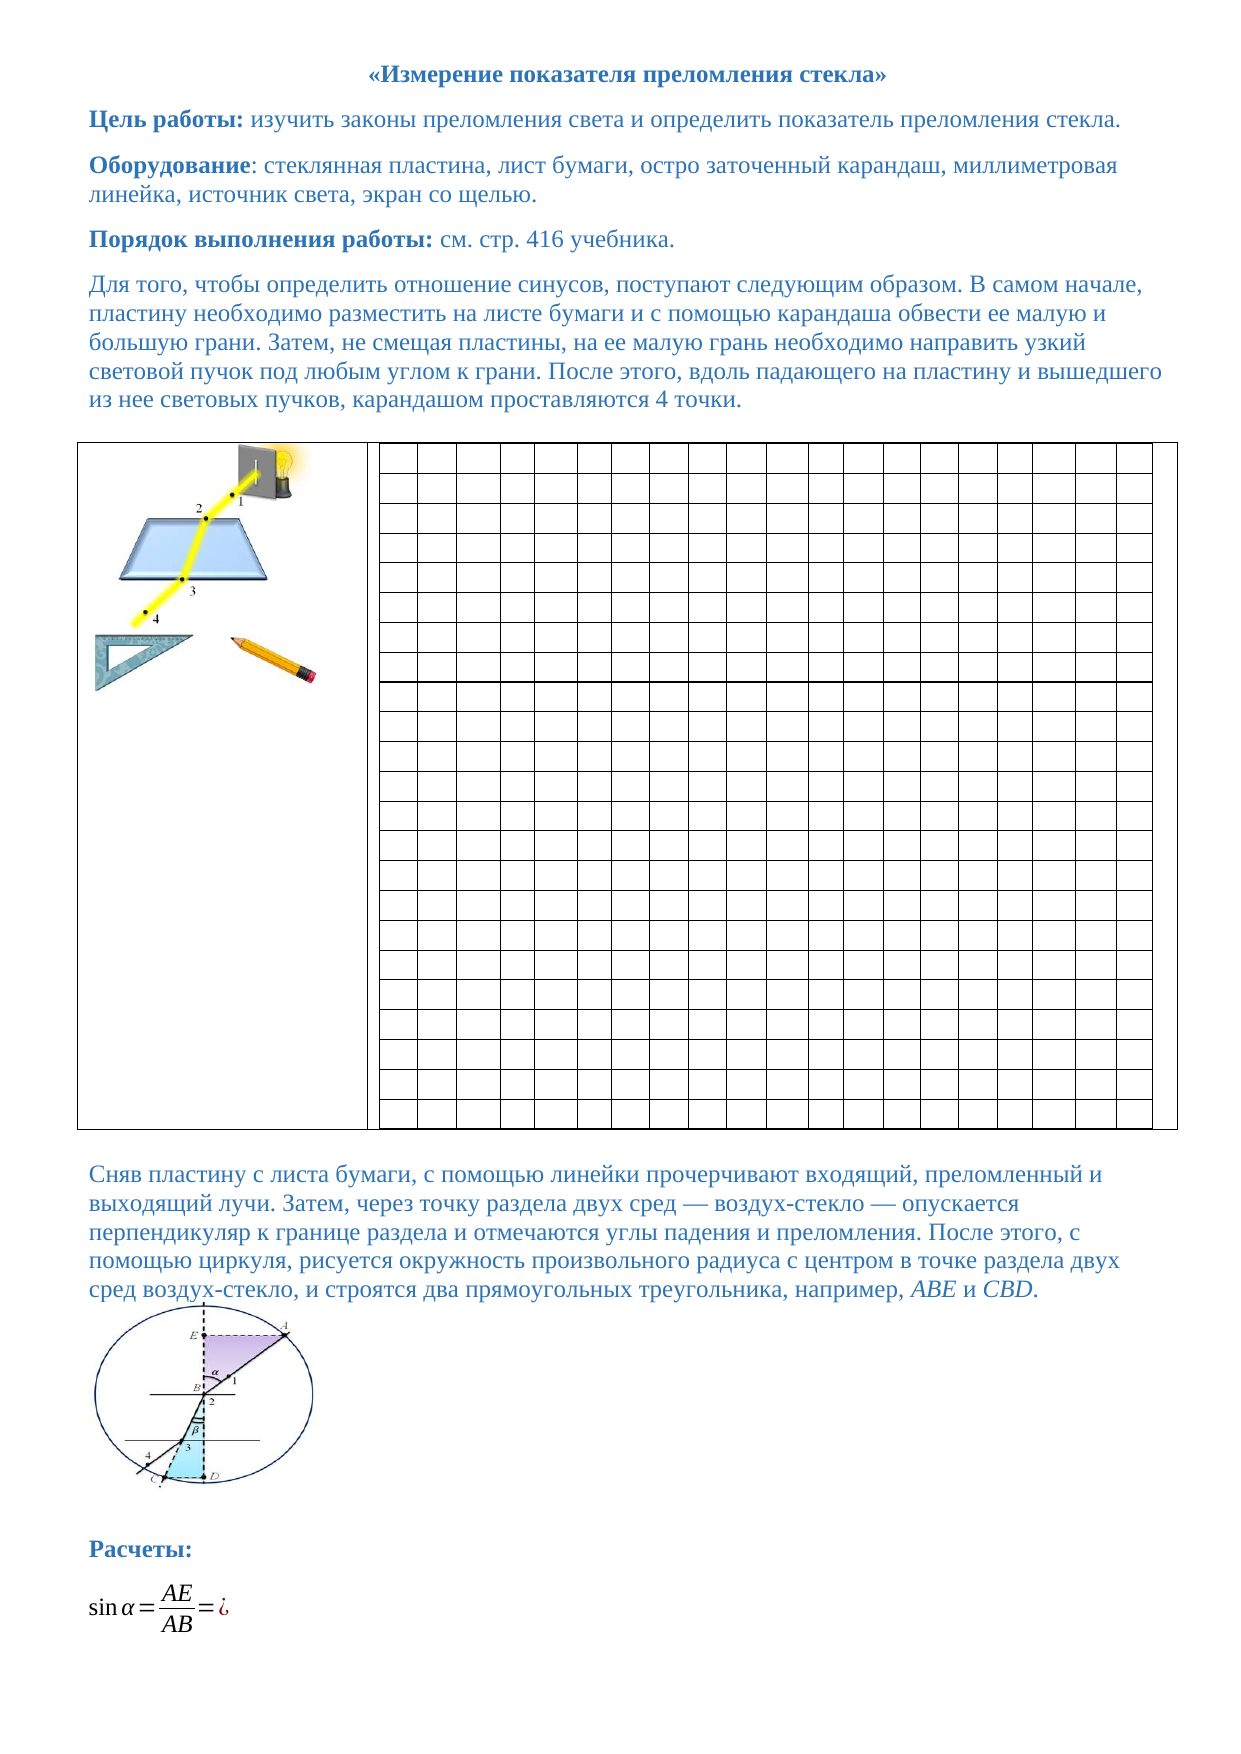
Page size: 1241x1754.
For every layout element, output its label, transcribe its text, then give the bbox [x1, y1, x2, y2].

table_header [767, 742, 808, 771]
table_header [727, 742, 766, 771]
table_header [921, 534, 958, 562]
table_header [578, 444, 611, 473]
table_header [809, 712, 843, 741]
table_header [457, 772, 500, 801]
table_header [689, 831, 726, 860]
table_header [501, 474, 534, 503]
table_header [612, 891, 649, 920]
table_header [689, 802, 726, 830]
table_header [578, 623, 611, 652]
table_header [767, 951, 808, 979]
table_header [1117, 861, 1152, 890]
table_header [418, 1010, 456, 1039]
table_header [689, 563, 726, 592]
table_header [578, 831, 611, 860]
table_header [921, 683, 958, 711]
table_header [959, 683, 997, 711]
table_header [844, 563, 883, 592]
table_header [884, 772, 920, 801]
table_header [689, 683, 726, 711]
table_header [844, 444, 883, 473]
table_header [1033, 921, 1075, 950]
table_header [1117, 742, 1152, 771]
table_header [844, 1070, 883, 1099]
table_header [457, 712, 500, 741]
table_header [535, 504, 577, 533]
table_header [501, 802, 534, 830]
table_header [457, 921, 500, 950]
table_header [1117, 712, 1152, 741]
table_header [921, 504, 958, 533]
table_header [884, 742, 920, 771]
table_header [457, 1010, 500, 1039]
picture [88, 1302, 317, 1489]
table_header [809, 742, 843, 771]
table_header [457, 653, 500, 681]
table_header [380, 683, 417, 711]
table_header [1076, 504, 1116, 533]
table_header [418, 951, 456, 979]
table_header [1117, 593, 1152, 622]
table_header [1076, 444, 1116, 473]
table_header [1076, 593, 1116, 622]
table_header [1117, 802, 1152, 830]
table_header [689, 1010, 726, 1039]
table_header [959, 802, 997, 830]
table_header [578, 1100, 611, 1128]
table_header [457, 593, 500, 622]
table_header [535, 712, 577, 741]
table_header [1076, 563, 1116, 592]
table_header [418, 563, 456, 592]
table_header [767, 534, 808, 562]
table_header [380, 802, 417, 830]
table_header [501, 683, 534, 711]
table_header [535, 563, 577, 592]
table_header [921, 653, 958, 681]
table_header [921, 444, 958, 473]
table_header [650, 504, 688, 533]
table_header [959, 593, 997, 622]
table_header [612, 444, 649, 473]
table_header [457, 683, 500, 711]
table_header [767, 1100, 808, 1128]
table_header [1033, 623, 1075, 652]
text Порядок выполнения работы: см. стр. 416 учебника. [89, 224, 1167, 253]
table_header [501, 861, 534, 890]
table_header [884, 474, 920, 503]
table_header [650, 1070, 688, 1099]
table_header [689, 623, 726, 652]
table_header [689, 861, 726, 890]
table_header [998, 444, 1032, 473]
table_header [998, 712, 1032, 741]
table_header [612, 623, 649, 652]
table_header [1117, 653, 1152, 681]
table_header [998, 474, 1032, 503]
table_header [501, 712, 534, 741]
table_header [1033, 563, 1075, 592]
table_header [809, 951, 843, 979]
table_header [418, 861, 456, 890]
table_header [884, 712, 920, 741]
table_header [380, 534, 417, 562]
table_header [767, 831, 808, 860]
table_header [844, 593, 883, 622]
table_header [921, 891, 958, 920]
table_header [921, 831, 958, 860]
table_header [998, 683, 1032, 711]
table_header [921, 563, 958, 592]
table_header [612, 683, 649, 711]
table_header [959, 951, 997, 979]
table_header [809, 534, 843, 562]
table_header [689, 712, 726, 741]
table_header [809, 444, 843, 473]
table_header [650, 444, 688, 473]
table_header [457, 563, 500, 592]
table_header [418, 712, 456, 741]
table_header [727, 623, 766, 652]
table_header [1033, 534, 1075, 562]
table_header [1117, 1070, 1152, 1099]
table_header [650, 1010, 688, 1039]
table_header [457, 623, 500, 652]
table_header [650, 802, 688, 830]
table_header [809, 1040, 843, 1069]
table_header [418, 534, 456, 562]
table_header [998, 1100, 1032, 1128]
table_header [844, 534, 883, 562]
table_header [1033, 772, 1075, 801]
table_header [418, 980, 456, 1009]
table_header [767, 802, 808, 830]
table_header [727, 563, 766, 592]
table_header [612, 593, 649, 622]
table_header [418, 1100, 456, 1128]
table_header [1117, 1040, 1152, 1069]
table_header [380, 1070, 417, 1099]
table_header [998, 802, 1032, 830]
table_header [809, 474, 843, 503]
table_header [578, 683, 611, 711]
table_header [578, 563, 611, 592]
table_header [767, 980, 808, 1009]
table_header [844, 1010, 883, 1039]
table_header [418, 444, 456, 473]
table_header [884, 683, 920, 711]
table_header [884, 504, 920, 533]
table_header [844, 802, 883, 830]
table_header [578, 891, 611, 920]
table_header [767, 891, 808, 920]
table_header [535, 593, 577, 622]
table_header [809, 504, 843, 533]
table_header [959, 980, 997, 1009]
table_header [535, 534, 577, 562]
table_header [1117, 683, 1152, 711]
table_header [1033, 951, 1075, 979]
table_header [727, 653, 766, 681]
table_header [612, 1100, 649, 1128]
table_header [1033, 891, 1075, 920]
table_header [418, 891, 456, 920]
table_header [1076, 474, 1116, 503]
table_header [689, 1100, 726, 1128]
table_header [998, 891, 1032, 920]
table_header [959, 444, 997, 473]
table_header [809, 772, 843, 801]
table_header [650, 534, 688, 562]
table_header [809, 563, 843, 592]
table_header [809, 1100, 843, 1128]
table_header [1117, 1010, 1152, 1039]
table_header [418, 831, 456, 860]
table_header [959, 921, 997, 950]
table_header [809, 623, 843, 652]
table_header [689, 534, 726, 562]
table_header [535, 1100, 577, 1128]
table_header [535, 623, 577, 652]
table_header [612, 831, 649, 860]
table_header [689, 921, 726, 950]
table_header [1076, 831, 1116, 860]
table_header [998, 742, 1032, 771]
table_header [767, 1040, 808, 1069]
table_header [1033, 831, 1075, 860]
table_header [809, 831, 843, 860]
table_header [1076, 951, 1116, 979]
table_header [959, 861, 997, 890]
table_header [380, 980, 417, 1009]
table_header [535, 772, 577, 801]
table_header [380, 563, 417, 592]
table_header [689, 444, 726, 473]
table_header [998, 1040, 1032, 1069]
table_header [767, 474, 808, 503]
table_header [578, 980, 611, 1009]
table_header [884, 623, 920, 652]
table_header [884, 1070, 920, 1099]
table_header [418, 504, 456, 533]
table_header [884, 1010, 920, 1039]
table_header [578, 534, 611, 562]
table_header [535, 891, 577, 920]
table_header [650, 831, 688, 860]
table_header [457, 444, 500, 473]
table_header [457, 1070, 500, 1099]
table_header [767, 861, 808, 890]
table_header [380, 1100, 417, 1128]
table_header [689, 772, 726, 801]
table_header [380, 504, 417, 533]
table_header [998, 772, 1032, 801]
table_header [578, 593, 611, 622]
text Расчеты: [89, 1534, 1167, 1563]
table_header [921, 1070, 958, 1099]
table_header [767, 563, 808, 592]
table_header [1033, 1010, 1075, 1039]
table_header [727, 1040, 766, 1069]
table_header [1076, 861, 1116, 890]
table_header [884, 534, 920, 562]
table_header [418, 921, 456, 950]
table_header [767, 683, 808, 711]
table_header [1033, 1100, 1075, 1128]
table_header [650, 951, 688, 979]
table_header [535, 802, 577, 830]
table_header [809, 1070, 843, 1099]
table_header [535, 653, 577, 681]
table_header [612, 1070, 649, 1099]
table_header [767, 1010, 808, 1039]
table_header [457, 1100, 500, 1128]
table_header [844, 951, 883, 979]
table_header [535, 831, 577, 860]
table_header [767, 593, 808, 622]
table_header [1117, 921, 1152, 950]
table_header [1033, 593, 1075, 622]
table_header [844, 831, 883, 860]
table_header [844, 1040, 883, 1069]
table_header [727, 831, 766, 860]
table_header [689, 653, 726, 681]
table_header [998, 563, 1032, 592]
table_header [998, 831, 1032, 860]
table_header [959, 1010, 997, 1039]
table_header [767, 772, 808, 801]
table_header [727, 772, 766, 801]
table_header [650, 861, 688, 890]
table_header [689, 474, 726, 503]
table_header [612, 712, 649, 741]
table_header [921, 712, 958, 741]
table_header [418, 1070, 456, 1099]
table_header [727, 712, 766, 741]
table_header [457, 534, 500, 562]
text Цель работы: изучить законы преломления света и определить показатель преломления стекла. [89, 104, 1167, 133]
table_header [998, 921, 1032, 950]
table_header [501, 951, 534, 979]
table_header [998, 623, 1032, 652]
table_header [535, 861, 577, 890]
table_header [727, 951, 766, 979]
table_header [921, 623, 958, 652]
picture [88, 443, 320, 699]
table_header [501, 444, 534, 473]
table_header [1076, 921, 1116, 950]
table_header [380, 623, 417, 652]
table_header [689, 593, 726, 622]
table_header [1076, 1070, 1116, 1099]
table_header [884, 653, 920, 681]
table_header [727, 980, 766, 1009]
table_header [921, 861, 958, 890]
table_header [809, 1010, 843, 1039]
table_header [1033, 802, 1075, 830]
table_header [1033, 861, 1075, 890]
table_header [578, 712, 611, 741]
table_header [727, 593, 766, 622]
table_header [921, 1040, 958, 1069]
table_header [380, 951, 417, 979]
table_header [501, 623, 534, 652]
table_header [501, 891, 534, 920]
table_header [959, 504, 997, 533]
table_header [535, 1010, 577, 1039]
table_header [612, 802, 649, 830]
table_header [1117, 951, 1152, 979]
table_header [844, 712, 883, 741]
table_header [921, 593, 958, 622]
table_header [535, 683, 577, 711]
table_header [380, 593, 417, 622]
table_header [998, 534, 1032, 562]
table_header [959, 1040, 997, 1069]
table_header [380, 653, 417, 681]
table_header [767, 712, 808, 741]
table_header [689, 951, 726, 979]
table_header [921, 1010, 958, 1039]
table_header [959, 623, 997, 652]
table_header [959, 563, 997, 592]
table_header [457, 802, 500, 830]
table_header [380, 1010, 417, 1039]
table_header [418, 802, 456, 830]
table_header [959, 1070, 997, 1099]
table_header [1076, 683, 1116, 711]
table_header [884, 593, 920, 622]
table_header [727, 891, 766, 920]
table_header [998, 951, 1032, 979]
table_header [998, 504, 1032, 533]
table_header [727, 921, 766, 950]
table_header [380, 474, 417, 503]
table_header [1076, 891, 1116, 920]
table_header [1076, 1010, 1116, 1039]
table_header [501, 1040, 534, 1069]
table_header [650, 891, 688, 920]
table_header [809, 861, 843, 890]
table_header [1033, 980, 1075, 1009]
table_header [418, 772, 456, 801]
table_header [578, 1040, 611, 1069]
table_header [650, 742, 688, 771]
table_header [418, 593, 456, 622]
table_header [1033, 712, 1075, 741]
table_header [650, 980, 688, 1009]
table_header [650, 474, 688, 503]
table_header [1117, 1100, 1152, 1128]
table_header [809, 683, 843, 711]
table_header [535, 921, 577, 950]
table_header [844, 861, 883, 890]
table_header [689, 742, 726, 771]
table_header [1117, 474, 1152, 503]
table_header [959, 653, 997, 681]
table_header [535, 1070, 577, 1099]
table_header [501, 504, 534, 533]
table_header [457, 891, 500, 920]
table_header [418, 474, 456, 503]
table_header [1117, 831, 1152, 860]
table_header [1076, 772, 1116, 801]
table_header [921, 980, 958, 1009]
table_header [650, 772, 688, 801]
table_header [1117, 772, 1152, 801]
table_header [767, 1070, 808, 1099]
table_header [612, 1010, 649, 1039]
text «Измерение показателя преломления стекла» [89, 59, 1167, 88]
table_header [1033, 1040, 1075, 1069]
table_header [612, 980, 649, 1009]
table_header [727, 1010, 766, 1039]
table_header [612, 1040, 649, 1069]
table_header [767, 653, 808, 681]
table_header [921, 921, 958, 950]
table_header [844, 1100, 883, 1128]
table_header [501, 772, 534, 801]
table_header [1076, 534, 1116, 562]
table_header [457, 980, 500, 1009]
table_header [1076, 802, 1116, 830]
table_header [612, 772, 649, 801]
table_header [884, 444, 920, 473]
table_header [809, 802, 843, 830]
table_header [380, 891, 417, 920]
table_header [578, 474, 611, 503]
table_header [457, 742, 500, 771]
table_header [78, 443, 367, 1129]
table_header [1033, 1070, 1075, 1099]
table_header [650, 1100, 688, 1128]
table_header [418, 742, 456, 771]
table_header [380, 712, 417, 741]
table_header [380, 921, 417, 950]
table_header [501, 534, 534, 562]
table_header [884, 802, 920, 830]
table_header [921, 1100, 958, 1128]
table_header [884, 1100, 920, 1128]
table_header [921, 742, 958, 771]
table_header [959, 831, 997, 860]
table_header [1117, 534, 1152, 562]
table_header [1033, 444, 1075, 473]
table_header [998, 1070, 1032, 1099]
table_header [844, 504, 883, 533]
table_header [535, 951, 577, 979]
table_header [844, 921, 883, 950]
table_header [650, 563, 688, 592]
table_header [650, 623, 688, 652]
table_header [959, 474, 997, 503]
table_header [418, 623, 456, 652]
table_header [612, 563, 649, 592]
table_header [998, 1010, 1032, 1039]
table_header [727, 444, 766, 473]
table_header [578, 742, 611, 771]
table_header [959, 742, 997, 771]
table_header [689, 504, 726, 533]
table_header [501, 742, 534, 771]
table_header [457, 504, 500, 533]
table_header [767, 623, 808, 652]
table_header [1117, 504, 1152, 533]
table_header [884, 921, 920, 950]
table_header [1076, 653, 1116, 681]
table_header [1076, 1040, 1116, 1069]
table_header [884, 861, 920, 890]
table_header [501, 563, 534, 592]
table_header [959, 712, 997, 741]
table_header [809, 891, 843, 920]
table_header [1117, 444, 1152, 473]
table_header [650, 1040, 688, 1069]
table_header [1033, 653, 1075, 681]
table_header [844, 772, 883, 801]
table_header [998, 653, 1032, 681]
table_header [767, 504, 808, 533]
table_header [380, 742, 417, 771]
table_header [457, 1040, 500, 1069]
table_header [650, 921, 688, 950]
table_header [535, 474, 577, 503]
table_header [727, 504, 766, 533]
table_header [535, 1040, 577, 1069]
table_header [959, 534, 997, 562]
table_header [884, 1040, 920, 1069]
table_header [689, 1070, 726, 1099]
text Для того, чтобы определить отношение синусов, поступают следующим образом. В самом начале, пластину необходимо разместить на листе бумаги и с помощью карандаша обвести ее малую и большую грани. Затем, не смещая пластины, на ее малую грань необходимо направить узкий световой пучок под любым углом к грани. После этого, вдоль падающего на пластину и вышедшего из нее световых пучков, карандашом проставляются 4 точки. [89, 269, 1167, 413]
table_header [1033, 742, 1075, 771]
table_header [727, 1100, 766, 1128]
table_header [380, 861, 417, 890]
table_header [1117, 980, 1152, 1009]
table_header [844, 653, 883, 681]
table_header [612, 534, 649, 562]
table_header [921, 474, 958, 503]
table_header [884, 831, 920, 860]
table_header [501, 1100, 534, 1128]
table_header [501, 980, 534, 1009]
table_header [535, 980, 577, 1009]
table_header [650, 712, 688, 741]
table_header [727, 534, 766, 562]
table_header [418, 653, 456, 681]
table_header [689, 1040, 726, 1069]
table_header [457, 474, 500, 503]
table_header [959, 772, 997, 801]
table_header [1076, 712, 1116, 741]
table_header [844, 683, 883, 711]
table_header [844, 474, 883, 503]
text Сняв пластину с листа бумаги, с помощью линейки прочерчивают входящий, преломленный и выходящий лучи. Затем, через точку раздела двух сред — воздух-стекло — опускается перпендикуляр к границе раздела и отмечаются углы падения и преломления. После этого, с помощью циркуля, рисуется окружность произвольного радиуса с центром в точке раздела двух сред воздух-стекло, и строятся два прямоугольных треугольника, например, ABE и CBD. [89, 1159, 1167, 1303]
table_header [1076, 980, 1116, 1009]
table_header [921, 802, 958, 830]
table_header [501, 593, 534, 622]
table_header [650, 593, 688, 622]
table_header [535, 444, 577, 473]
table_header [368, 443, 379, 1129]
table_header [1153, 443, 1177, 1129]
table_header [689, 891, 726, 920]
table_header [578, 1070, 611, 1099]
table_header [612, 474, 649, 503]
table_header [921, 772, 958, 801]
table_header [844, 623, 883, 652]
table_header [767, 921, 808, 950]
table_header [921, 951, 958, 979]
table_header [1117, 623, 1152, 652]
table_header [998, 980, 1032, 1009]
table_header [884, 980, 920, 1009]
table_header [650, 683, 688, 711]
table_header [1117, 891, 1152, 920]
table_header [380, 1040, 417, 1069]
table_header [501, 921, 534, 950]
table_header [727, 683, 766, 711]
table_header [380, 444, 417, 473]
table_header [535, 742, 577, 771]
table_header [809, 921, 843, 950]
table_header [578, 951, 611, 979]
table_header [578, 653, 611, 681]
table_header [612, 951, 649, 979]
table_header [884, 563, 920, 592]
table_header [884, 951, 920, 979]
table_header [457, 831, 500, 860]
table_header [380, 831, 417, 860]
table_header [727, 861, 766, 890]
table_header [650, 653, 688, 681]
table_header [1076, 742, 1116, 771]
table_header [612, 861, 649, 890]
table_header [884, 891, 920, 920]
table_header [418, 1040, 456, 1069]
table_header [457, 861, 500, 890]
table_header [809, 593, 843, 622]
table_header [578, 1010, 611, 1039]
table_header [844, 891, 883, 920]
table_header [578, 772, 611, 801]
table_header [501, 831, 534, 860]
table_header [959, 891, 997, 920]
table_header [501, 1010, 534, 1039]
table_header [727, 802, 766, 830]
table_header [844, 742, 883, 771]
table_header [998, 861, 1032, 890]
table_header [457, 951, 500, 979]
table_header [380, 772, 417, 801]
table_header [612, 742, 649, 771]
table_header [501, 1070, 534, 1099]
table_header [418, 683, 456, 711]
table_header [1117, 563, 1152, 592]
table_header [1033, 683, 1075, 711]
table_header [727, 1070, 766, 1099]
table_header [844, 980, 883, 1009]
table_header [998, 593, 1032, 622]
table_header [578, 802, 611, 830]
table_header [501, 653, 534, 681]
table_header [612, 504, 649, 533]
table_header [809, 980, 843, 1009]
table_header [578, 504, 611, 533]
table_header [612, 653, 649, 681]
table_header [578, 921, 611, 950]
table_header [809, 653, 843, 681]
table_header [727, 474, 766, 503]
table_header [1033, 474, 1075, 503]
table_header [959, 1100, 997, 1128]
table_header [612, 921, 649, 950]
table_header [1076, 623, 1116, 652]
text Оборудование: стеклянная пластина, лист бумаги, остро заточенный карандаш, миллиметровая линейка, источник света, экран со щелью. [89, 150, 1167, 207]
table_header [578, 861, 611, 890]
table_header [1033, 504, 1075, 533]
table_header [767, 444, 808, 473]
table_header [1076, 1100, 1116, 1128]
table_header [689, 980, 726, 1009]
